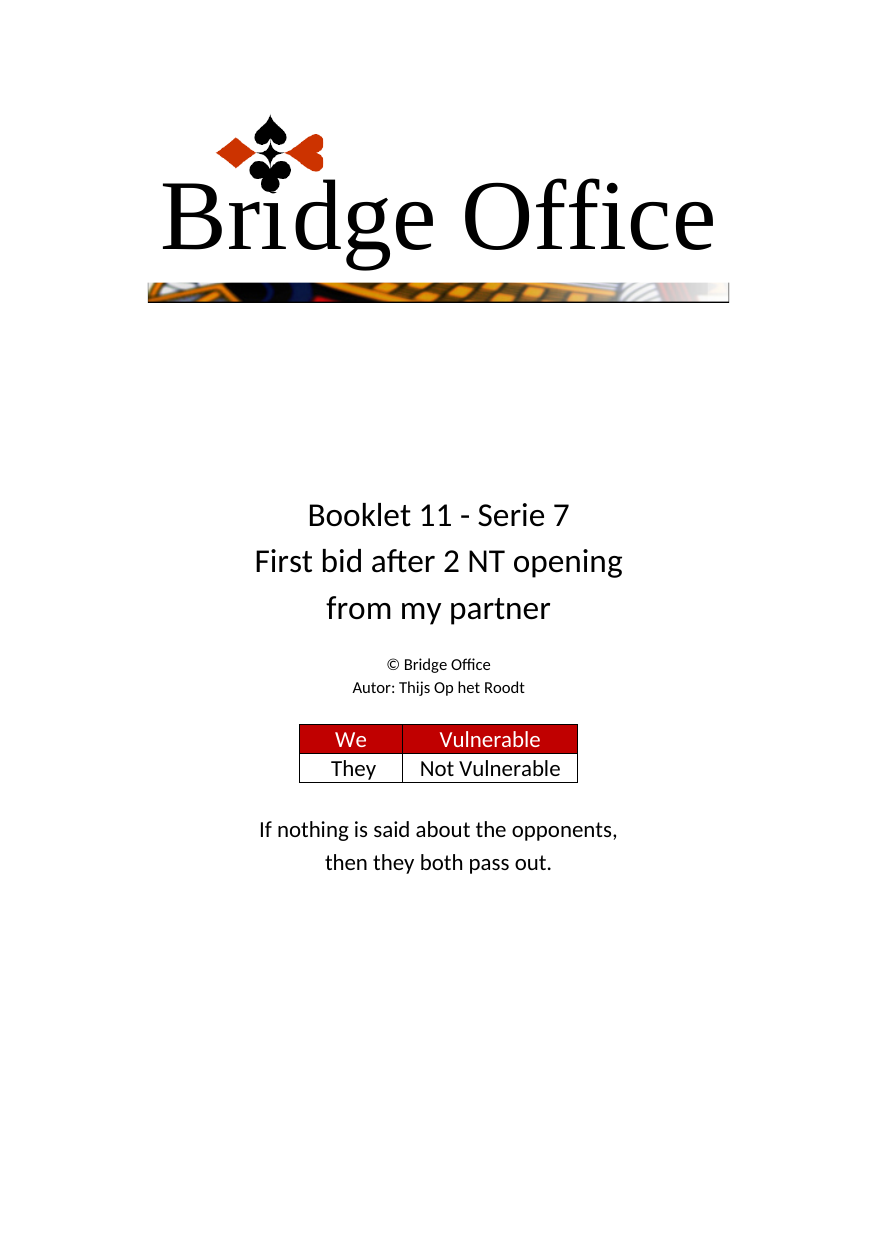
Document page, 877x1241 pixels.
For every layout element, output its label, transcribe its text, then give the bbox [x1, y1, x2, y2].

table_header We [300, 725, 402, 753]
text If nothing is said about the opponents, [148, 816, 729, 843]
table_cell Not Vulnerable [403, 754, 577, 782]
text then they both pass out. [148, 848, 729, 876]
text First bid after 2 NT opening [148, 540, 729, 581]
text from my partner © Bridge Office [148, 587, 729, 674]
table_header Vulnerable [403, 725, 577, 753]
text Autor: Thijs Op het Roodt [148, 677, 729, 698]
text Booklet 11 - Serie 7 [148, 447, 729, 534]
picture [147, 283, 730, 303]
table_cell They [300, 754, 402, 782]
